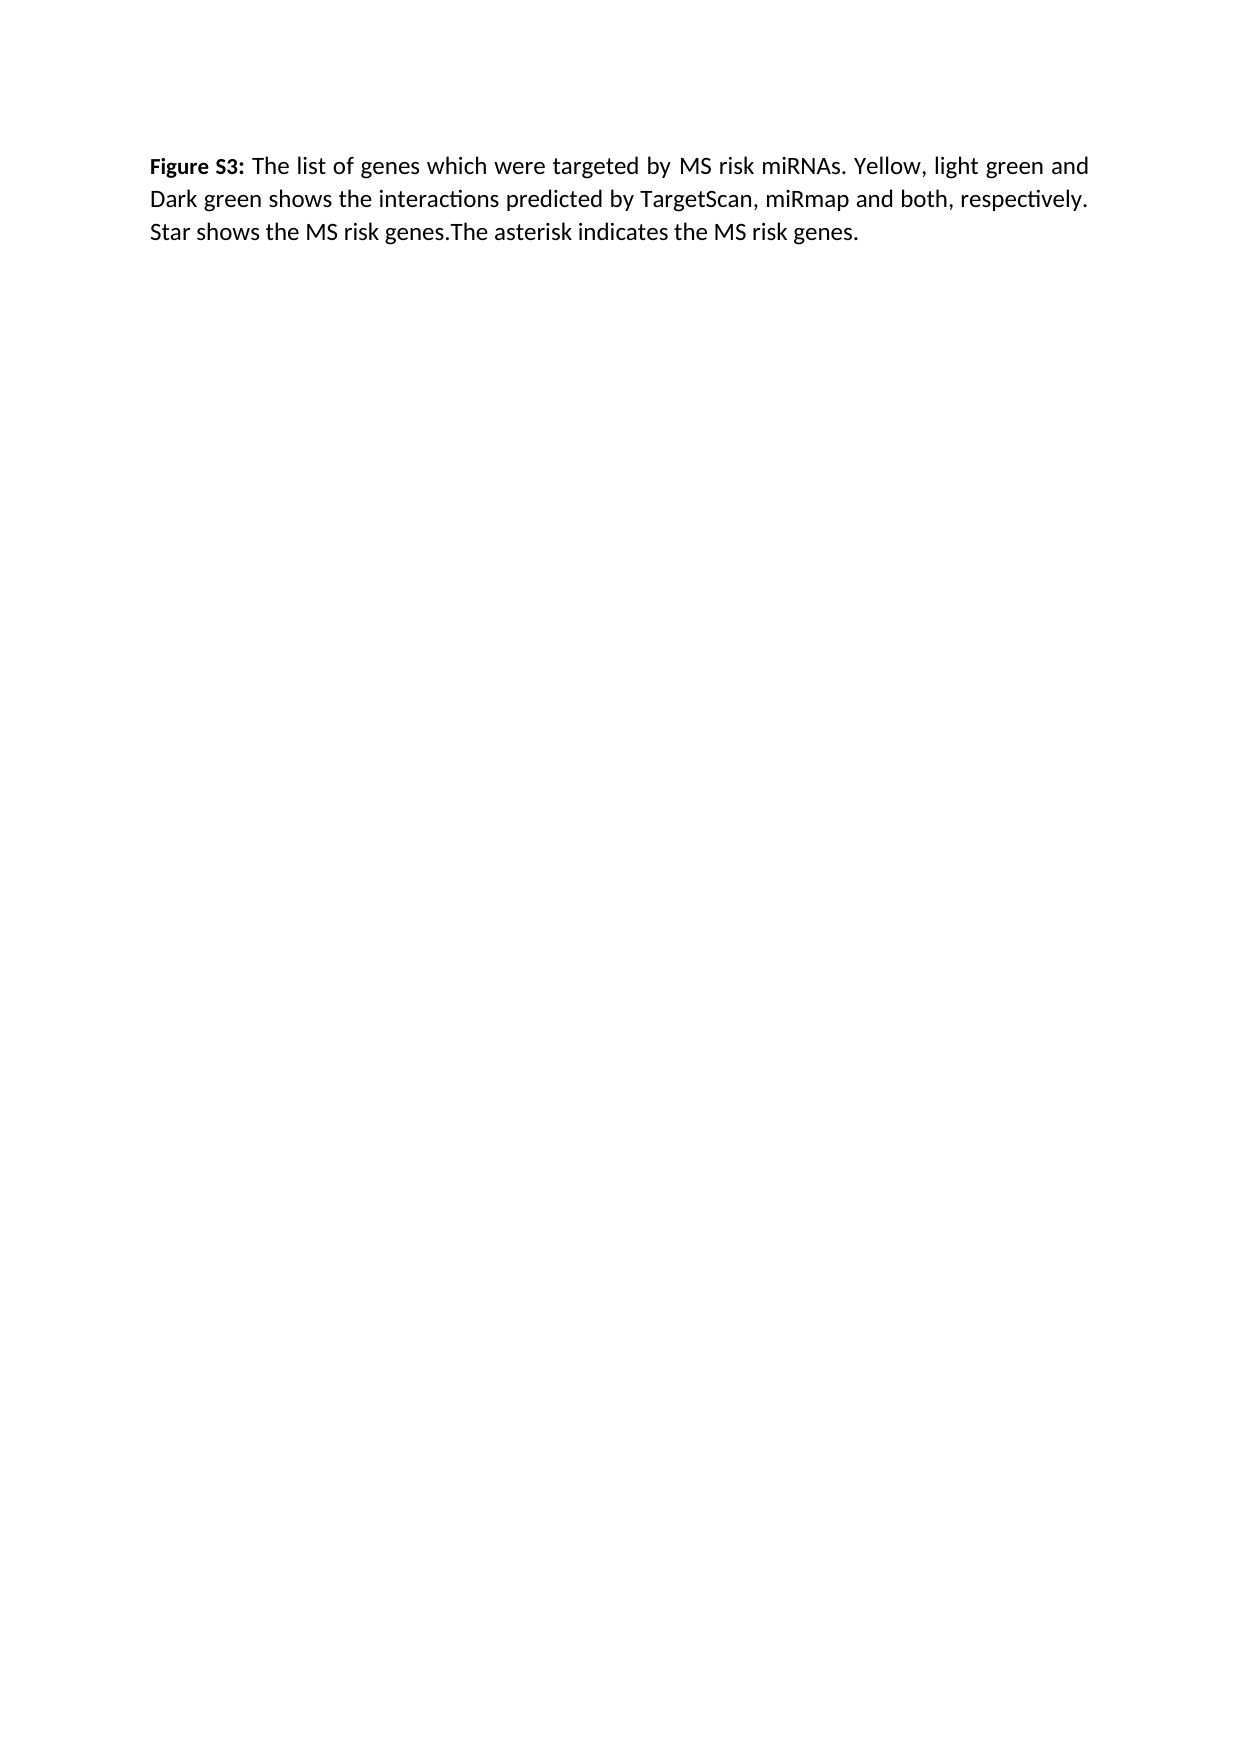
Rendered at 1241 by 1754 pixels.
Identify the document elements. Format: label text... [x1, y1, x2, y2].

text Figure S3: The list of genes which were targeted by MS risk miRNAs. Yellow, light green and Dark green shows the interactions predicted by TargetScan, miRmap and both, respectively. Star shows the MS risk genes.The asterisk indicates the MS risk genes. [150, 150, 1090, 246]
